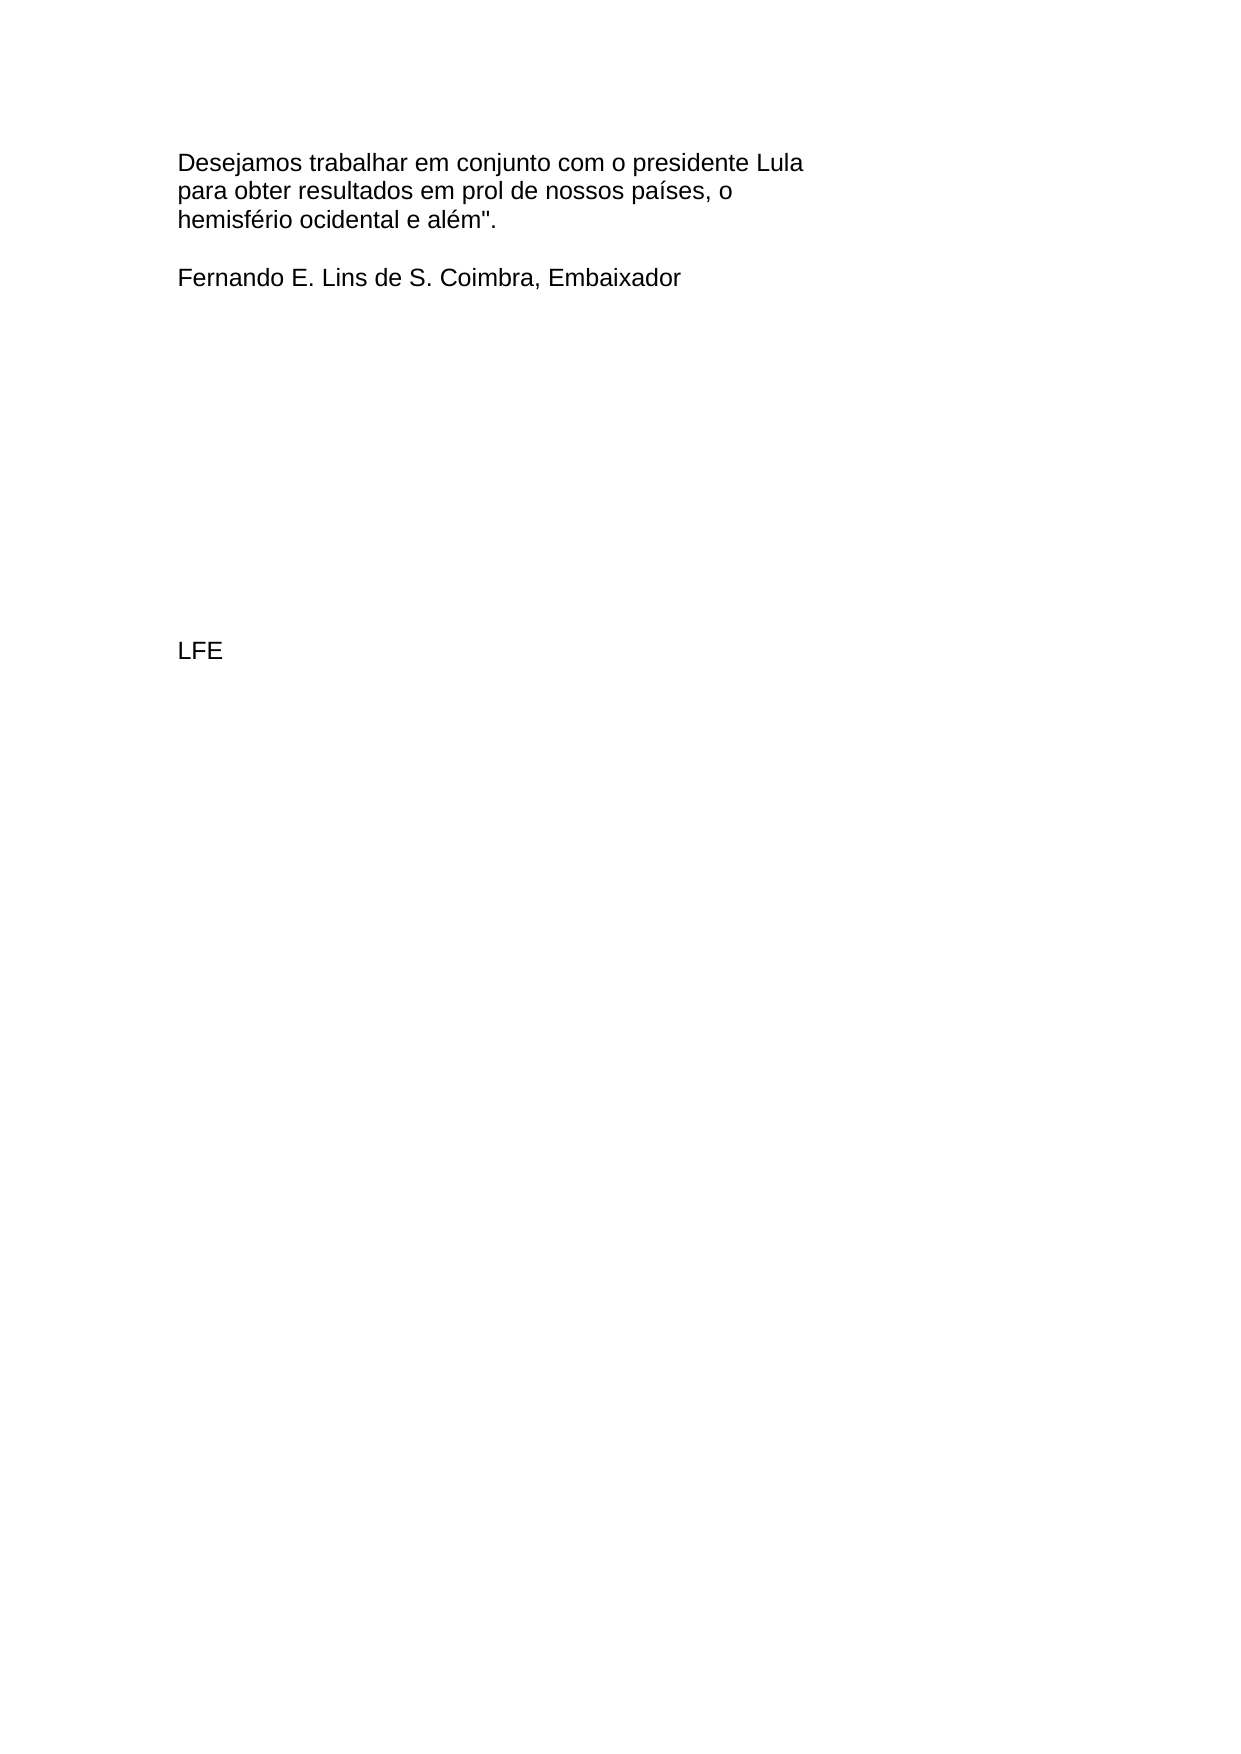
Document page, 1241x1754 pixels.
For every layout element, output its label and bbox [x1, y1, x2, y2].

text [177, 148, 1063, 751]
